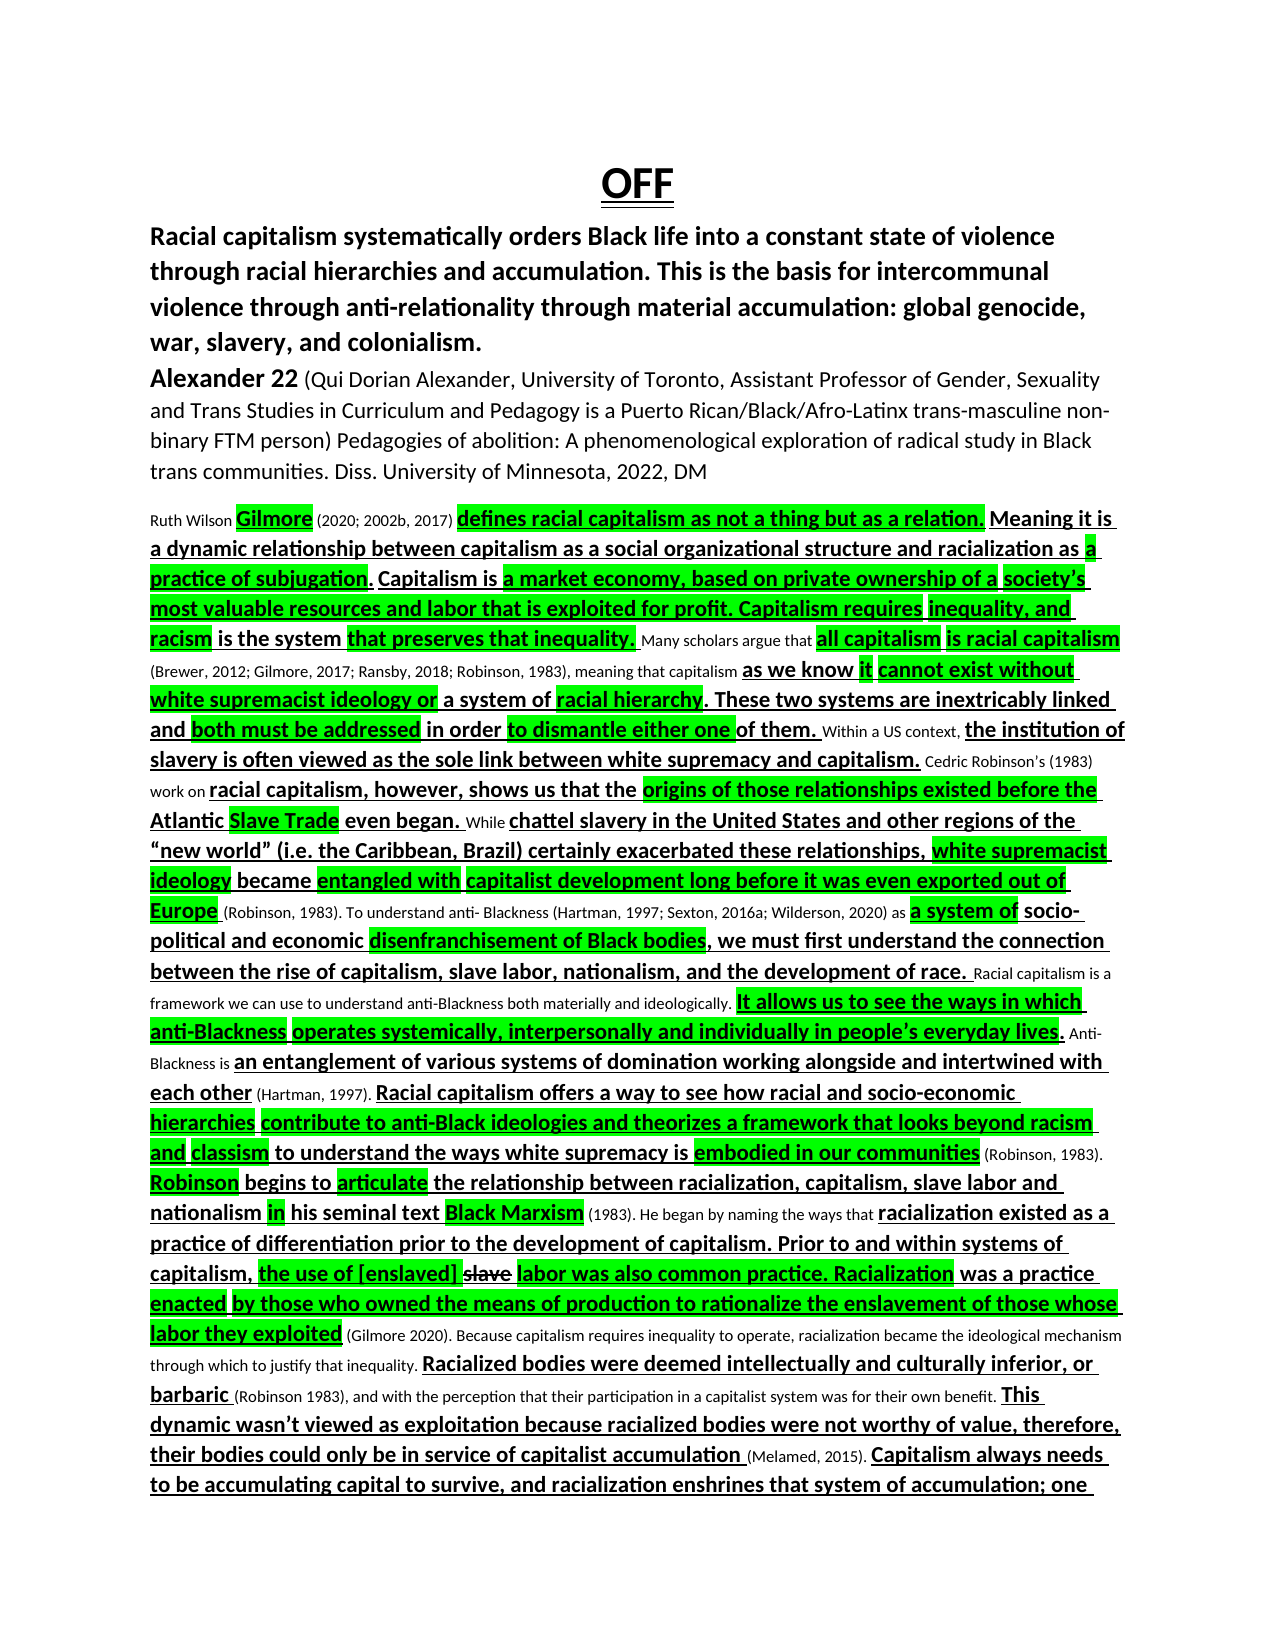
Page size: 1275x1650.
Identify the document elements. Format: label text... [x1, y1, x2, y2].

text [150, 504, 1125, 1498]
text Alexander 22 (Qui Dorian Alexander, University of Toronto, Assistant Professor of Gender, Sexuality and Trans Studies in Curriculum and Pedagogy is a Puerto Rican/Black/Afro-Latinx trans-masculine non-binary FTM person) Pedagogies of abolition: A phenomenological exploration of radical study in Black trans communities. Diss. University of Minnesota, 2022, DM [150, 361, 1125, 485]
subtitle OFF [150, 154, 1125, 210]
subtitle Racial capitalism systematically orders Black life into a constant state of violence through racial hierarchies and accumulation. This is the basis for intercommunal violence through anti-relationality through material accumulation: global genocide, war, slavery, and colonialism. [150, 219, 1125, 358]
